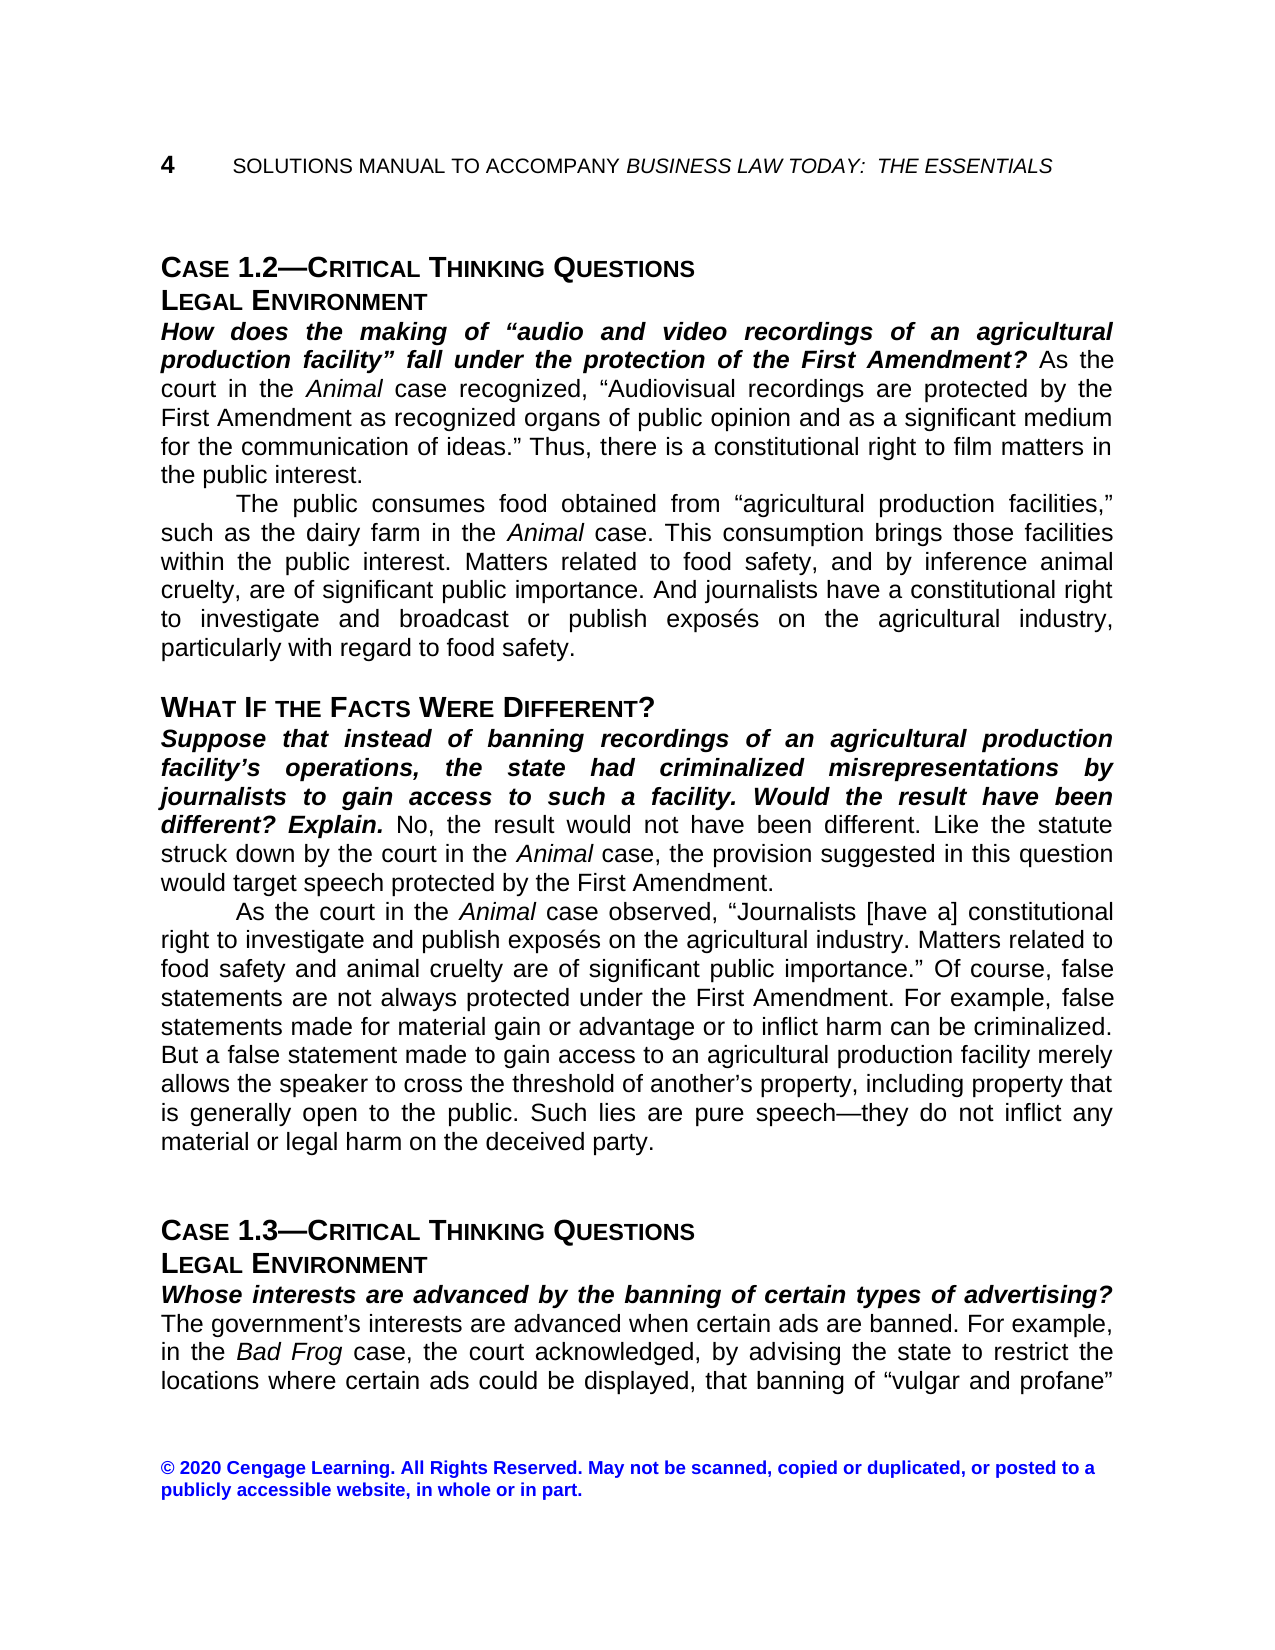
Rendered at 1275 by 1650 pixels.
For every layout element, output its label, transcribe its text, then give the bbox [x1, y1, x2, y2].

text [161, 1280, 1114, 1395]
text What If the Facts Were Different? [161, 690, 1114, 724]
text The public consumes food obtained from “agricultural production facilities,” such as the dairy farm in the Animal case. This consumption brings those facilities within the public interest. Matters related to food safety, and by inference animal cruelty, are of significant public importance. And journalists have a constitutional right to investigate and broadcast or publish exposés on the agricultural industry, particularly with regard to food safety. [161, 489, 1114, 662]
text As the court in the Animal case observed, “Journalists [have a] constitutional right to investigate and publish exposés on the agricultural industry. Matters related to food safety and animal cruelty are of significant public importance.” Of course, false statements are not always protected under the First Amendment. For example, false statements made for material gain or advantage or to inflict harm can be criminalized. But a false statement made to gain access to an agricultural production facility merely allows the speaker to cross the threshold of another’s property, including property that is generally open to the public. Such lies are pure speech—they do not inflict any material or legal harm on the deceived party. [161, 896, 1114, 1155]
text Suppose that instead of banning recordings of an agricultural production facility’s operations, the state had criminalized misrepresentations by journalists to gain access to such a facility. Would the result have been different? Explain. No, the result would not have been different. Like the statute struck down by the court in the Animal case, the provision suggested in this question would target speech protected by the First Amendment. [161, 724, 1114, 896]
text Legal Environment [161, 1246, 1114, 1280]
text Case 1.3—Critical Thinking Questions [161, 1213, 1114, 1246]
text Case 1.2—Critical Thinking Questions [161, 249, 1114, 283]
text How does the making of “audio and video recordings of an agricultural production facility” fall under the protection of the First Amendment? As the court in the Animal case recognized, “Audiovisual recordings are protected by the First Amendment as recognized organs of public opinion and as a significant medium for the communication of ideas.” Thus, there is a constitutional right to film matters in the public interest. [161, 317, 1114, 489]
text Legal Environment [161, 283, 1114, 317]
